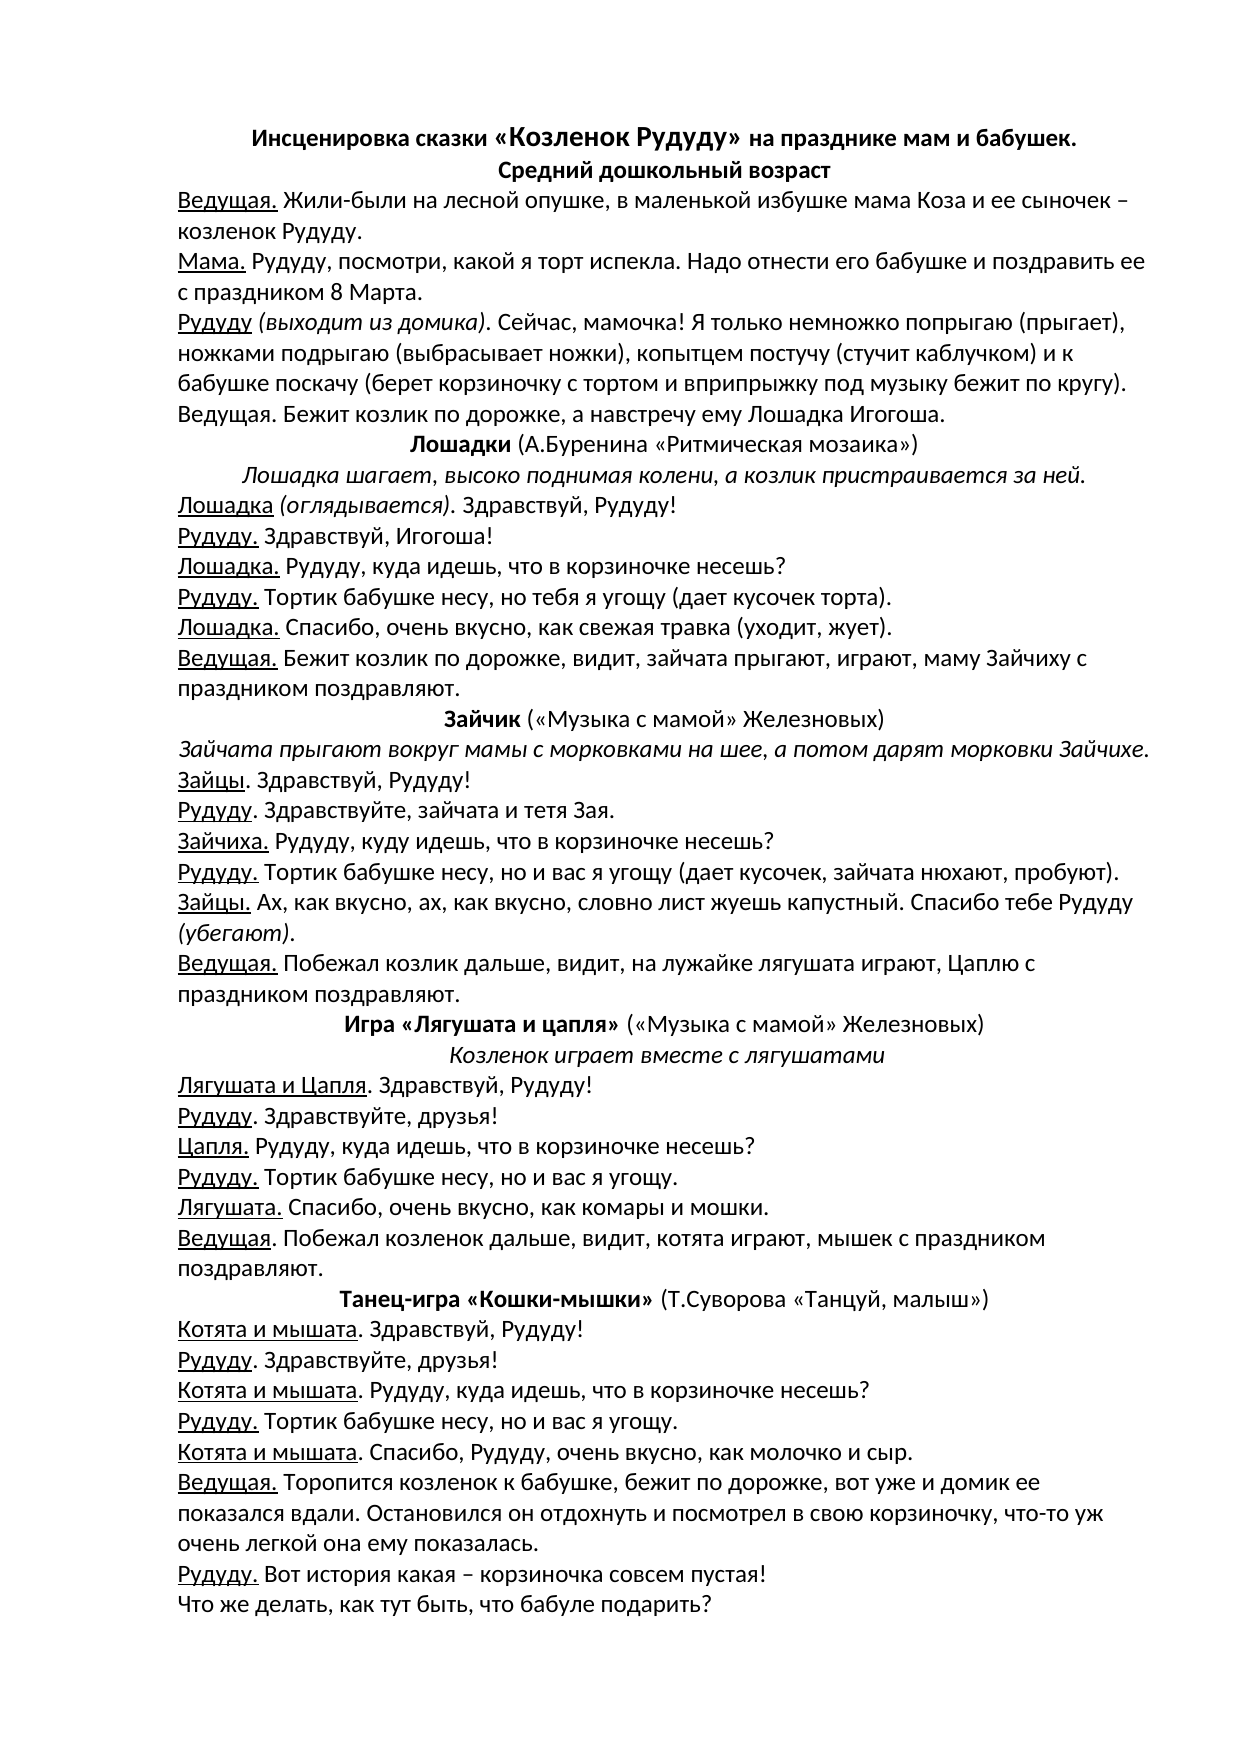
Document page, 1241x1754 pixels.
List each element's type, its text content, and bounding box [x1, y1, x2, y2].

text Лошадка. Спасибо, очень вкусно, как свежая травка (уходит, жует). [177, 612, 1152, 642]
text Зайцы. Ах, как вкусно, ах, как вкусно, словно лист жуешь капустный. Спасибо тебе Рудуду (убегают). [177, 886, 1152, 947]
text Мама. Рудуду, посмотри, какой я торт испекла. Надо отнести его бабушке и поздравить ее с праздником 8 Марта. [177, 245, 1152, 306]
text Котята и мышата. Здравствуй, Рудуду! [177, 1313, 1152, 1344]
text Игра «Лягушата и цапля» («Музыка с мамой» Железновых) [177, 1008, 1152, 1039]
text Котята и мышата. Рудуду, куда идешь, что в корзиночке несешь? [177, 1374, 1152, 1405]
text Рудуду (выходит из домика). Сейчас, мамочка! Я только немножко попрыгаю (прыгает), ножками подрыгаю (выбрасывает ножки), копытцем постучу (стучит каблучком) и к бабушке поскачу (берет корзиночку с тортом и вприпрыжку под музыку бежит по кругу). [177, 306, 1152, 398]
text Средний дошкольный возраст [177, 154, 1152, 184]
text Козленок играет вместе с лягушатами [177, 1039, 1152, 1069]
text Ведущая. Бежит козлик по дорожке, видит, зайчата прыгают, играют, маму Зайчиху с праздником поздравляют. [177, 642, 1152, 703]
text Рудуду. Тортик бабушке несу, но и вас я угощу (дает кусочек, зайчата нюхают, пробуют). [177, 856, 1152, 886]
text Цапля. Рудуду, куда идешь, что в корзиночке несешь? [177, 1130, 1152, 1161]
text Рудуду. Вот история какая – корзиночка совсем пустая! [177, 1558, 1152, 1588]
text Рудуду. Тортик бабушке несу, но и вас я угощу. [177, 1405, 1152, 1436]
text Ведущая. Жили-были на лесной опушке, в маленькой избушке мама Коза и ее сыночек – козленок Рудуду. [177, 184, 1152, 245]
text Котята и мышата. Спасибо, Рудуду, очень вкусно, как молочко и сыр. [177, 1436, 1152, 1466]
text Ведущая. Бежит козлик по дорожке, а навстречу ему Лошадка Игогоша. [177, 398, 1152, 428]
text Зайчата прыгают вокруг мамы с морковками на шее, а потом дарят морковки Зайчихе. [177, 734, 1152, 764]
text Что же делать, как тут быть, что бабуле подарить? [177, 1588, 1152, 1619]
text Лошадки (А.Буренина «Ритмическая мозаика») [177, 428, 1152, 459]
text Ведущая. Побежал козлик дальше, видит, на лужайке лягушата играют, Цаплю с праздником поздравляют. [177, 947, 1152, 1008]
text Ведущая. Торопится козленок к бабушке, бежит по дорожке, вот уже и домик ее показался вдали. Остановился он отдохнуть и посмотрел в свою корзиночку, что-то уж очень легкой она ему показалась. [177, 1466, 1152, 1558]
text Рудуду. Здравствуйте, друзья! [177, 1100, 1152, 1130]
text Лягушата и Цапля. Здравствуй, Рудуду! [177, 1069, 1152, 1100]
text Лошадка. Рудуду, куда идешь, что в корзиночке несешь? [177, 551, 1152, 581]
text Рудуду. Здравствуй, Игогоша! [177, 520, 1152, 551]
text Лягушата. Спасибо, очень вкусно, как комары и мошки. [177, 1191, 1152, 1222]
text Лошадка шагает, высоко поднимая колени, а козлик пристраивается за ней. [177, 459, 1152, 489]
text Рудуду. Тортик бабушке несу, но и вас я угощу. [177, 1161, 1152, 1191]
text Зайцы. Здравствуй, Рудуду! [177, 764, 1152, 795]
text Зайчиха. Рудуду, куду идешь, что в корзиночке несешь? [177, 825, 1152, 856]
text Рудуду. Здравствуйте, зайчата и тетя Зая. [177, 795, 1152, 825]
text Рудуду. Здравствуйте, друзья! [177, 1344, 1152, 1374]
text Лошадка (оглядывается). Здравствуй, Рудуду! [177, 489, 1152, 520]
text Зайчик («Музыка с мамой» Железновых) [177, 703, 1152, 734]
text Рудуду. Тортик бабушке несу, но тебя я угощу (дает кусочек торта). [177, 581, 1152, 612]
text Инсценировка сказки «Козленок Рудуду» на празднике мам и бабушек. [177, 118, 1152, 154]
text Ведущая. Побежал козленок дальше, видит, котята играют, мышек с праздником поздравляют. [177, 1222, 1152, 1283]
text Танец-игра «Кошки-мышки» (Т.Суворова «Танцуй, малыш») [177, 1283, 1152, 1313]
